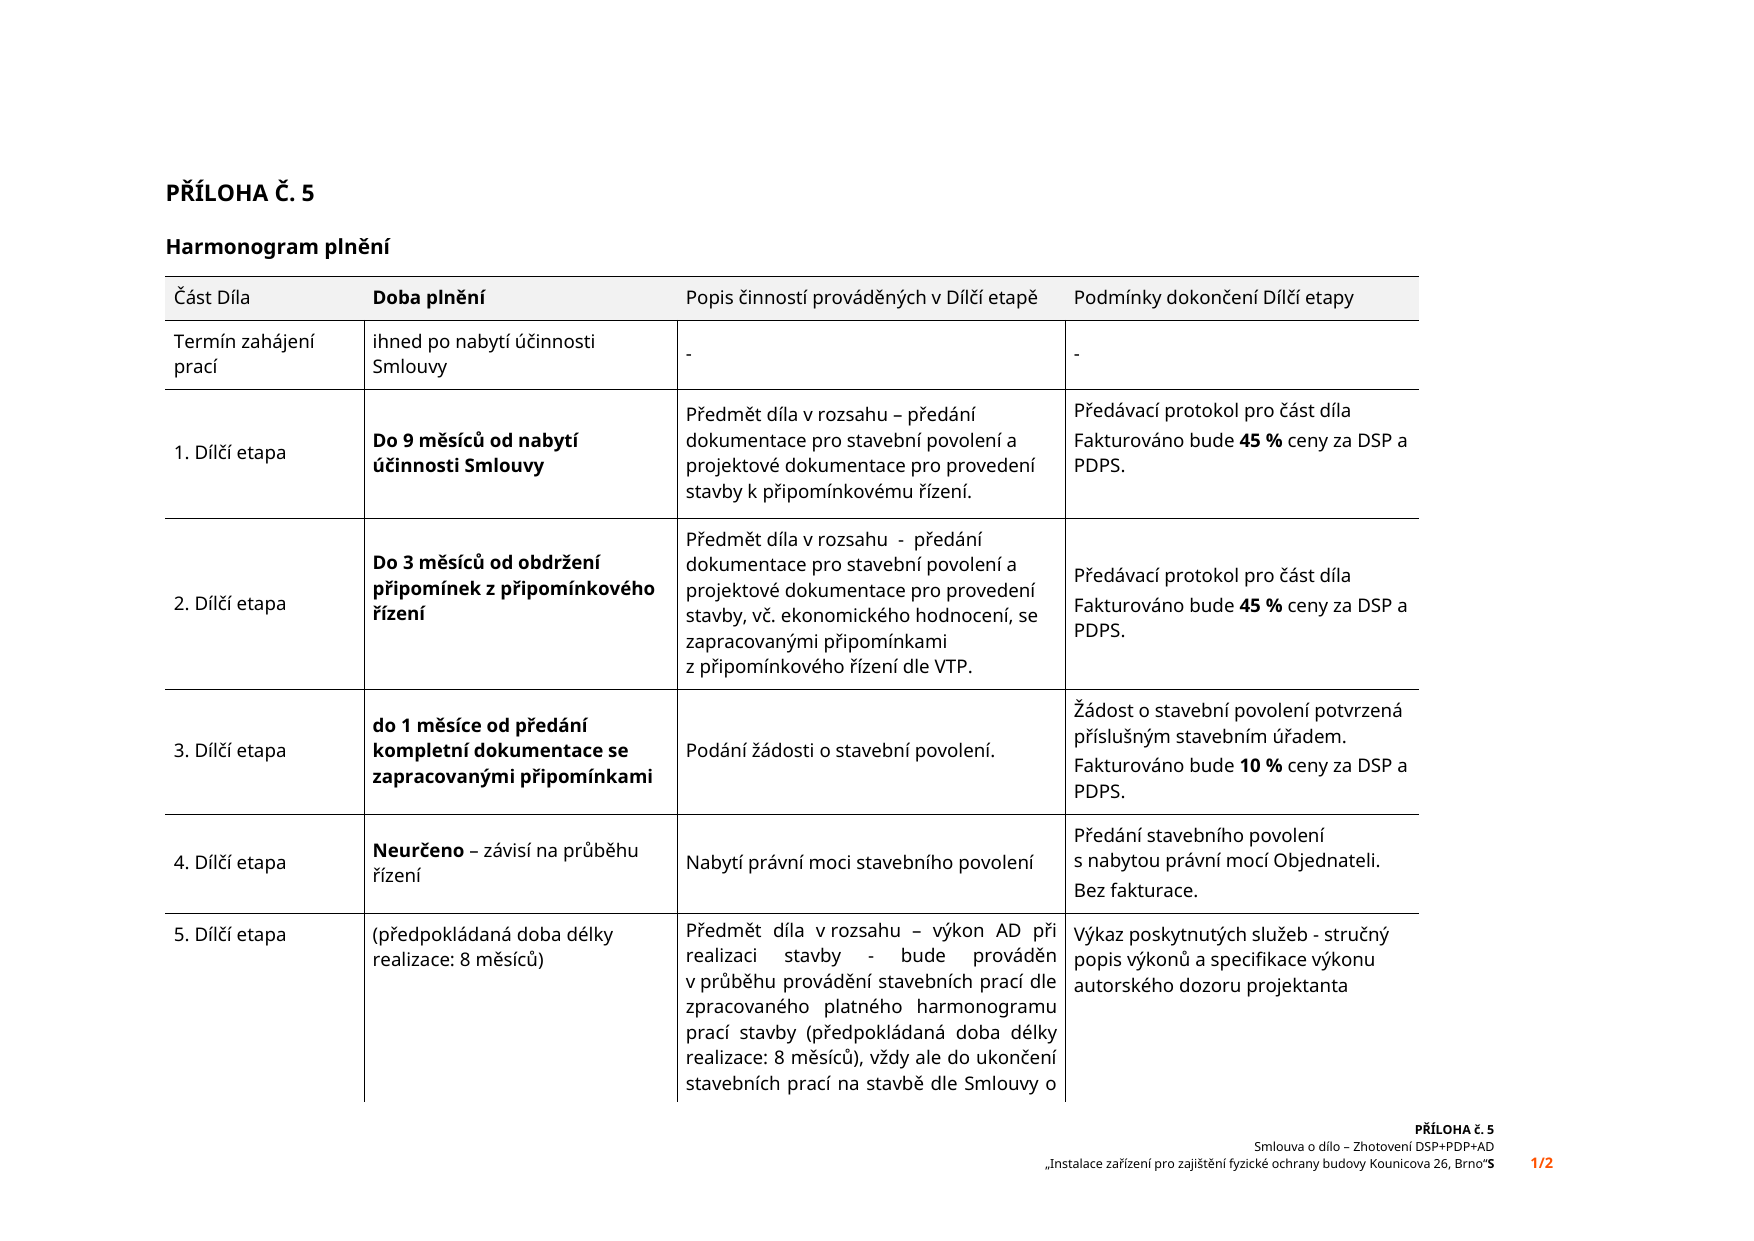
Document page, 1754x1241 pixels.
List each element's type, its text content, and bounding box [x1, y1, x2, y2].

table_cell - [1066, 321, 1419, 389]
table_header Podmínky dokončení Dílčí etapy [1065, 277, 1419, 320]
table_cell Předávací protokol pro část díla Fakturováno bude 45 % ceny za DSP a PDPS. [1066, 390, 1419, 518]
text Příloha č. 5 [165, 177, 1588, 208]
table_cell Termín zahájení prací [165, 321, 364, 389]
table_cell Nabytí právní moci stavebního povolení [678, 815, 1065, 913]
table_cell ihned po nabytí účinnosti Smlouvy [365, 321, 677, 389]
table_header Popis činností prováděných v Dílčí etapě [677, 277, 1065, 320]
table_cell Předávací protokol pro část díla Fakturováno bude 45 % ceny za DSP a PDPS. [1066, 519, 1419, 689]
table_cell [1066, 914, 1419, 1102]
table_cell 4. Dílčí etapa [165, 815, 364, 913]
table_cell Do 9 měsíců od nabytí účinnosti Smlouvy [365, 390, 677, 518]
table_cell 3. Dílčí etapa [165, 690, 364, 814]
table_cell Do 3 měsíců od obdržení připomínek z připomínkového řízení [365, 519, 677, 689]
table_header Doba plnění [364, 277, 677, 320]
table_cell do 1 měsíce od předání kompletní dokumentace se zapracovanými připomínkami [365, 690, 677, 814]
table_cell - [678, 321, 1065, 389]
table_cell Podání žádosti o stavební povolení. [678, 690, 1065, 814]
table_cell Předmět díla v rozsahu - předání dokumentace pro stavební povolení a projektové dokumentace pro provedení stavby, vč. ekonomického hodnocení, se zapracovanými připomínkami z připomínkového řízení dle VTP. [678, 519, 1065, 689]
table_cell Žádost o stavební povolení potvrzená příslušným stavebním úřadem. Fakturováno bude 10 % ceny za DSP a PDPS. [1066, 690, 1419, 814]
table_cell 2. Dílčí etapa [165, 519, 364, 689]
table_header Část Díla [165, 277, 364, 320]
table_cell 5. Dílčí etapa [165, 914, 364, 1102]
table_cell Předání stavebního povolení s nabytou právní mocí Objednateli. Bez fakturace. [1066, 815, 1419, 913]
table_cell Předmět díla v rozsahu – předání dokumentace pro stavební povolení a projektové dokumentace pro provedení stavby k připomínkovému řízení. [678, 390, 1065, 518]
table_cell 1. Dílčí etapa [165, 390, 364, 518]
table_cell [678, 914, 1065, 1102]
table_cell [365, 914, 677, 1102]
text Harmonogram plnění [165, 232, 1588, 261]
table_cell Neurčeno – závisí na průběhu řízení [365, 815, 677, 913]
